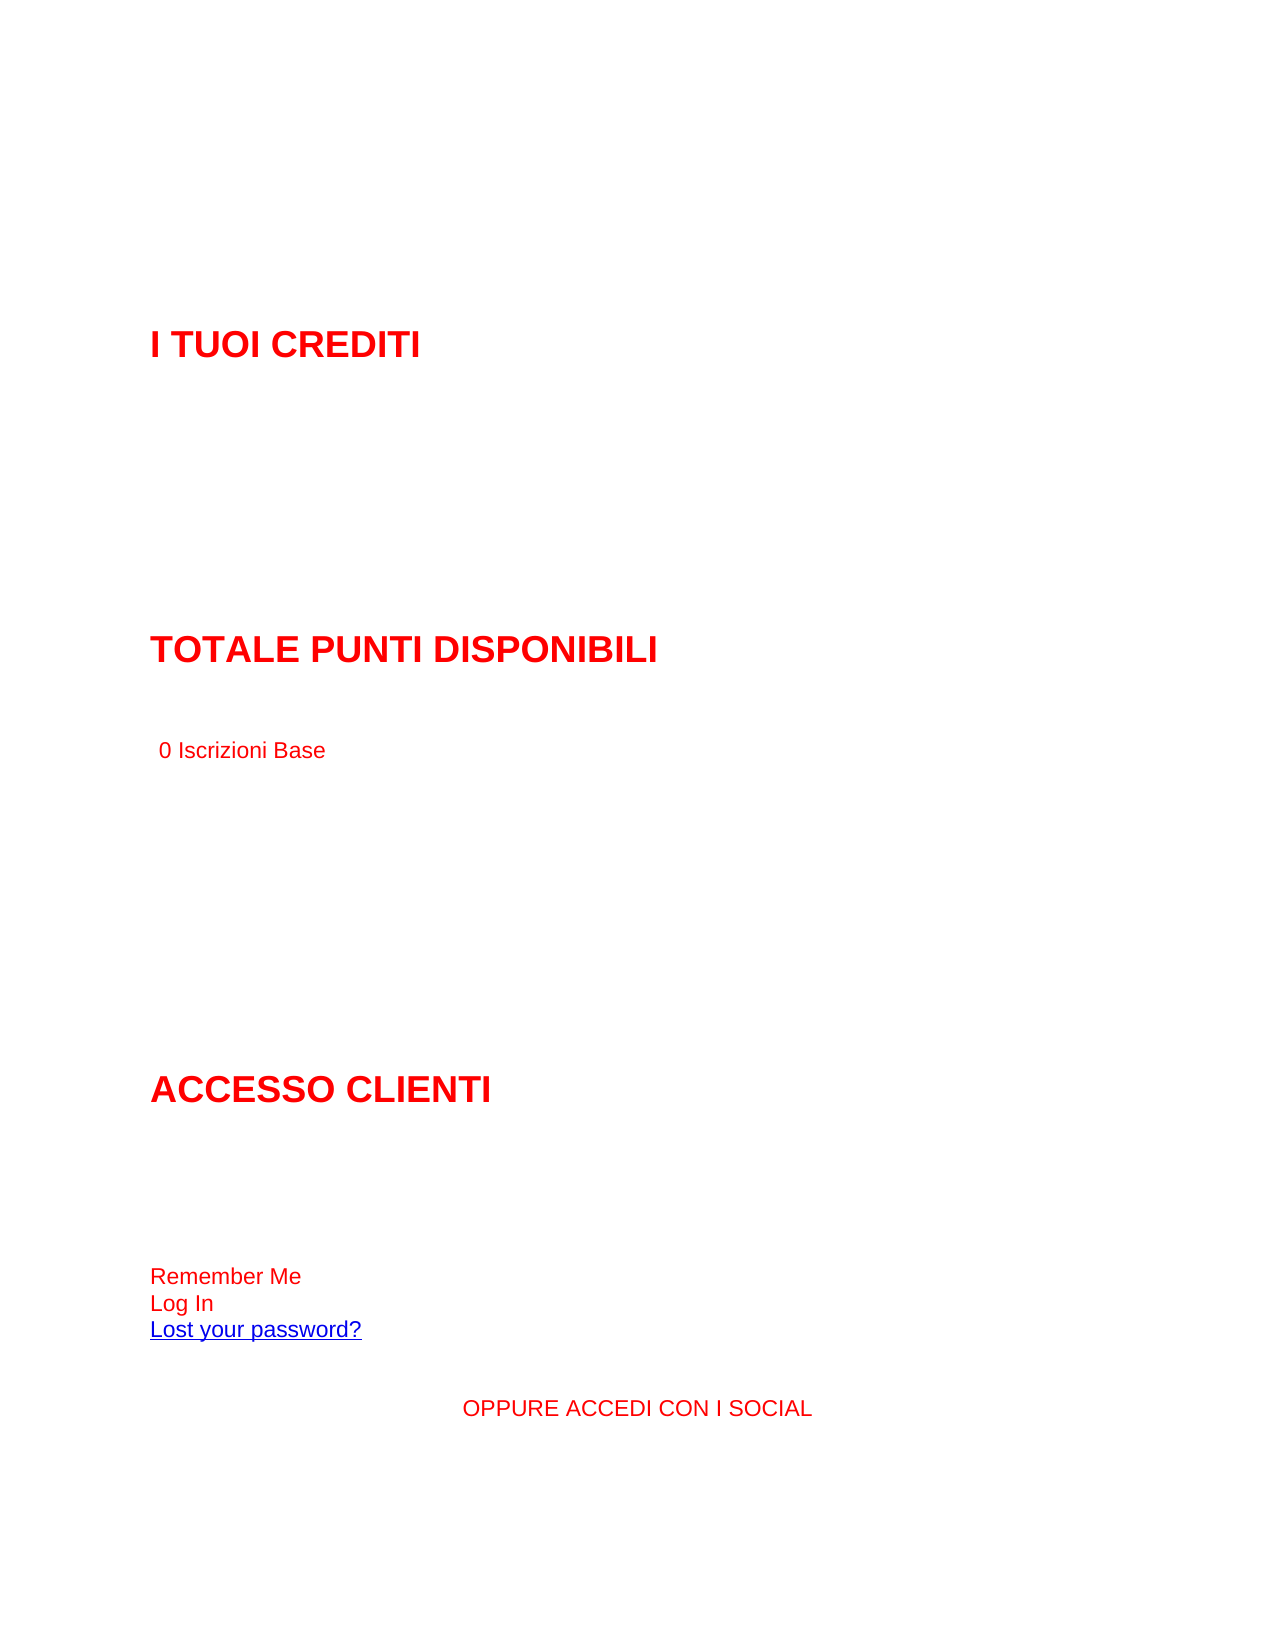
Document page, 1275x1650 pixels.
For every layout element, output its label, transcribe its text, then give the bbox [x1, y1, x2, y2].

text I TUOI CREDITI [150, 322, 1125, 365]
text OPPURE ACCEDI CON I SOCIAL [150, 1395, 1125, 1421]
text Lost your password? [150, 1316, 1125, 1342]
text ACCESSO CLIENTI [150, 1067, 1125, 1111]
text Remember Me [150, 1263, 1125, 1290]
text Log In [150, 1290, 1125, 1316]
text 0 Iscrizioni Base [150, 737, 1125, 764]
text TOTALE PUNTI DISPONIBILI [150, 628, 1125, 671]
